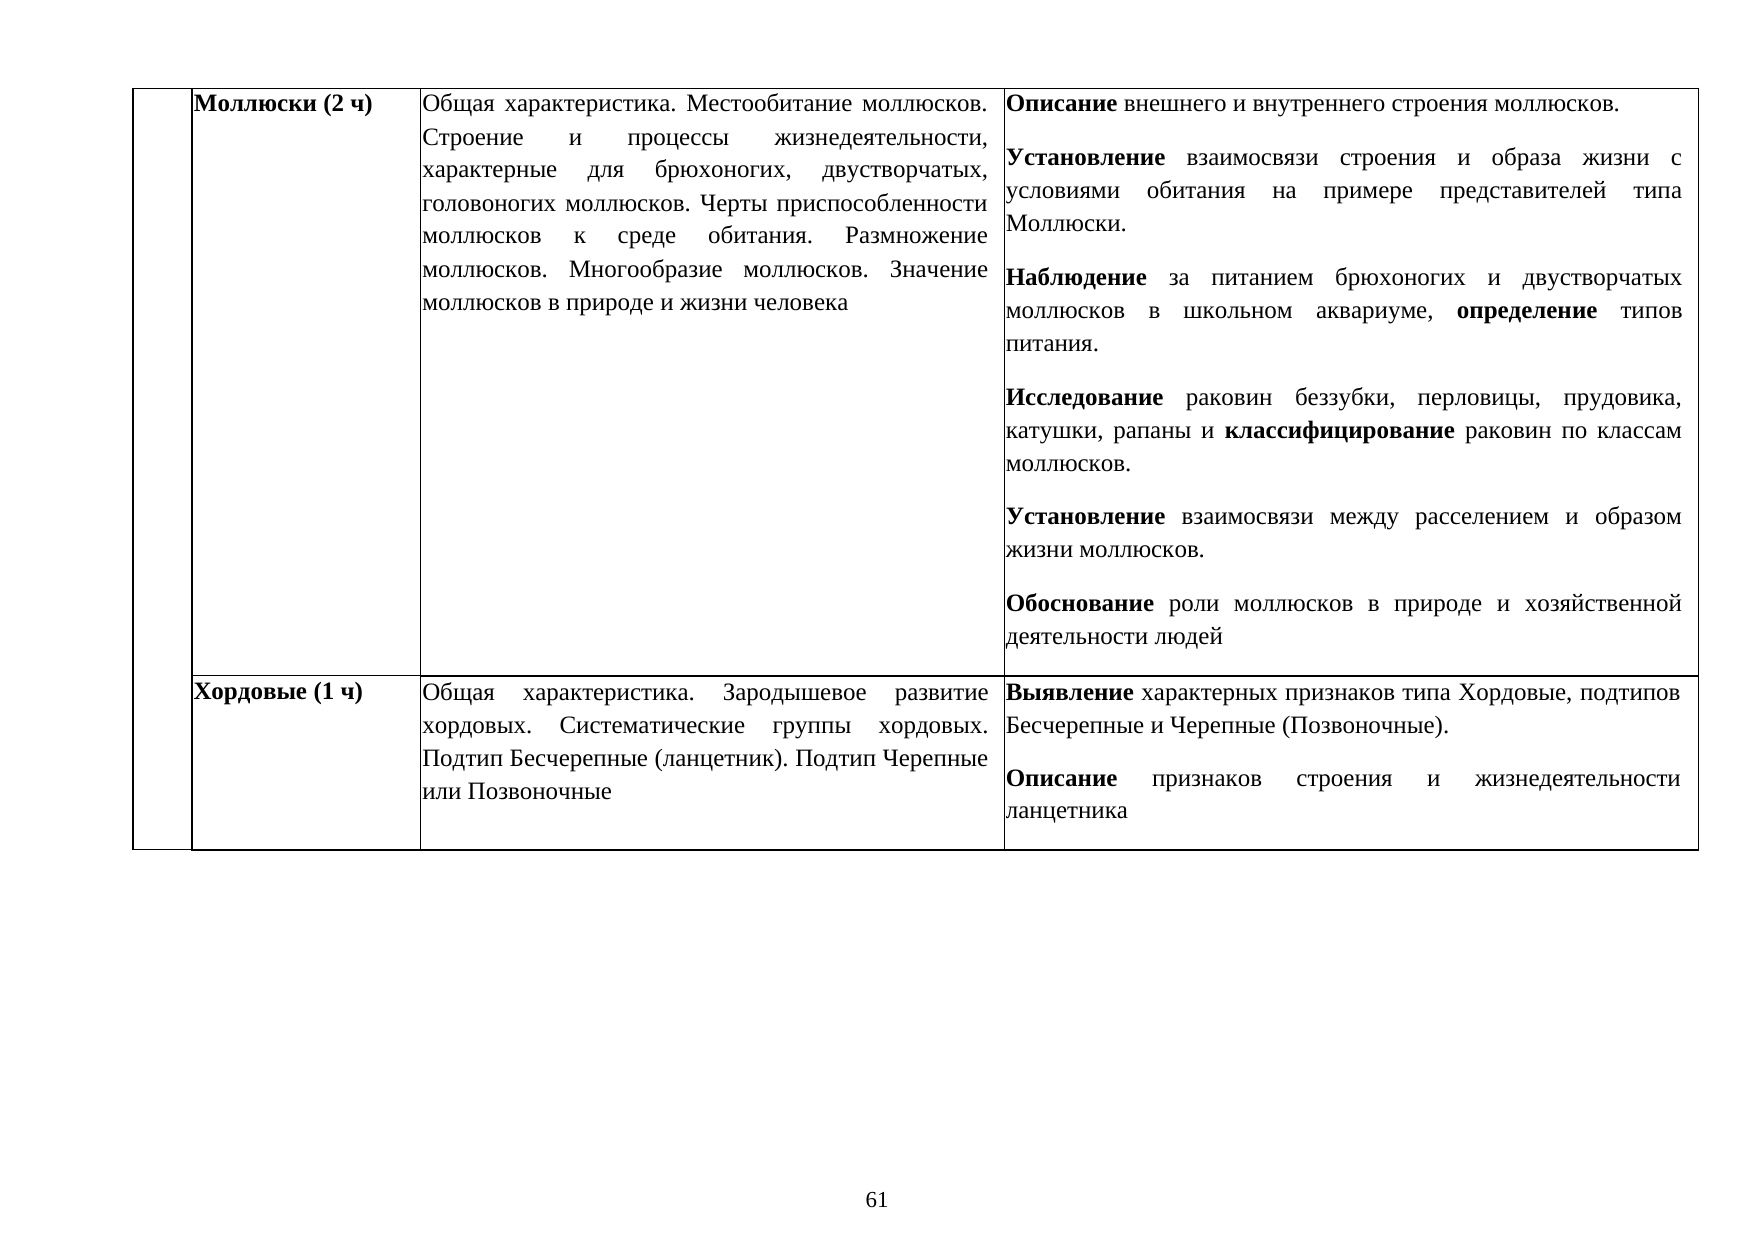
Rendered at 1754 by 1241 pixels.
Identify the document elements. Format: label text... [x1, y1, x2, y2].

table_cell Хордовые (1 ч) [193, 676, 420, 849]
table_header [134, 89, 191, 849]
table_header Общая характеристика. Местообитание моллюсков. Строение и процессы жизнедеятельности, характерные для брюхоногих, двустворчатых, головоногих моллюсков. Черты приспособленности моллюсков к среде обитания. Размножение моллюсков. Многообразие моллюсков. Значение моллюсков в природе и жизни человека [421, 89, 1004, 675]
table_cell Общая характеристика. Зародышевое развитие хордовых. Систематические группы хордовых. Подтип Бесчерепные (ланцетник). Подтип Черепные или Позвоночные [421, 677, 1004, 849]
table_header Моллюски (2 ч) [193, 89, 420, 675]
table_header Описание внешнего и внутреннего строения моллюсков. Установление взаимосвязи строения и образа жизни с условиями обитания на примере представителей типа Моллюски. Наблюдение за питанием брюхоногих и двустворчатых моллюсков в школьном аквариуме, определение типов питания. Исследование раковин беззубки, перловицы, прудовика, катушки, рапаны и классифицирование раковин по классам моллюсков. Установление взаимосвязи между расселением и образом жизни моллюсков. Обоснование роли моллюсков в природе и хозяйственной деятельности людей [1005, 89, 1698, 675]
table_cell Выявление характерных признаков типа Хордовые, подтипов Бесчерепные и Черепные (Позвоночные). Описание признаков строения и жизнедеятельности ланцетника [1005, 677, 1698, 849]
